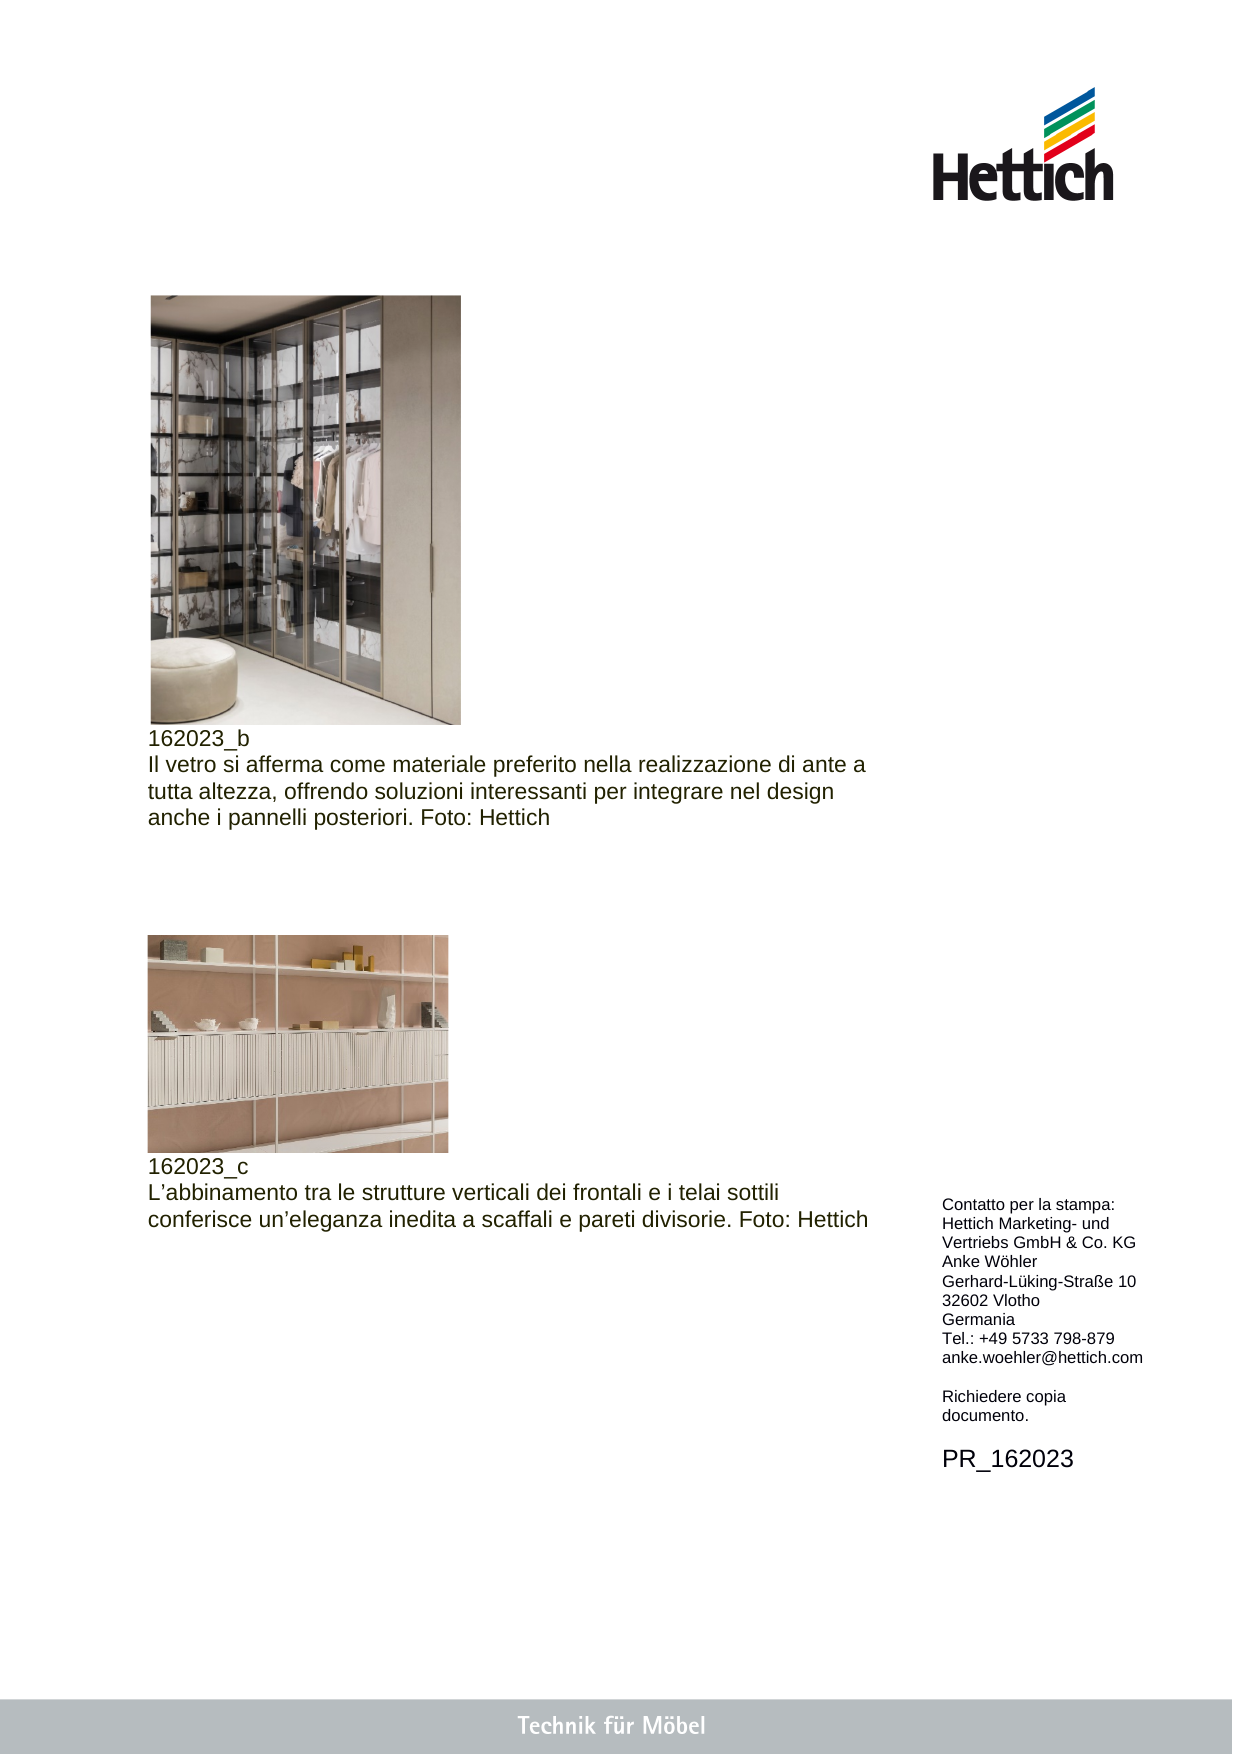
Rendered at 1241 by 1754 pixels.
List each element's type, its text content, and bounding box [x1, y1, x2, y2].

picture [0, 1636, 1232, 1754]
picture [147, 935, 449, 1153]
text Il vetro si afferma come materiale preferito nella realizzazione di ante a tutta altezza, offrendo soluzioni interessanti per integrare nel design anche i pannelli posteriori. Foto: Hettich [148, 751, 886, 830]
picture [151, 296, 461, 724]
text L’abbinamento tra le strutture verticali dei frontali e i telai sottili conferisce un’eleganza inedita a scaffali e pareti divisorie. Foto: Hettich [148, 1179, 886, 1232]
picture [0, 6, 1237, 263]
text 162023_b [148, 725, 886, 751]
text 162023_c [148, 1153, 886, 1179]
